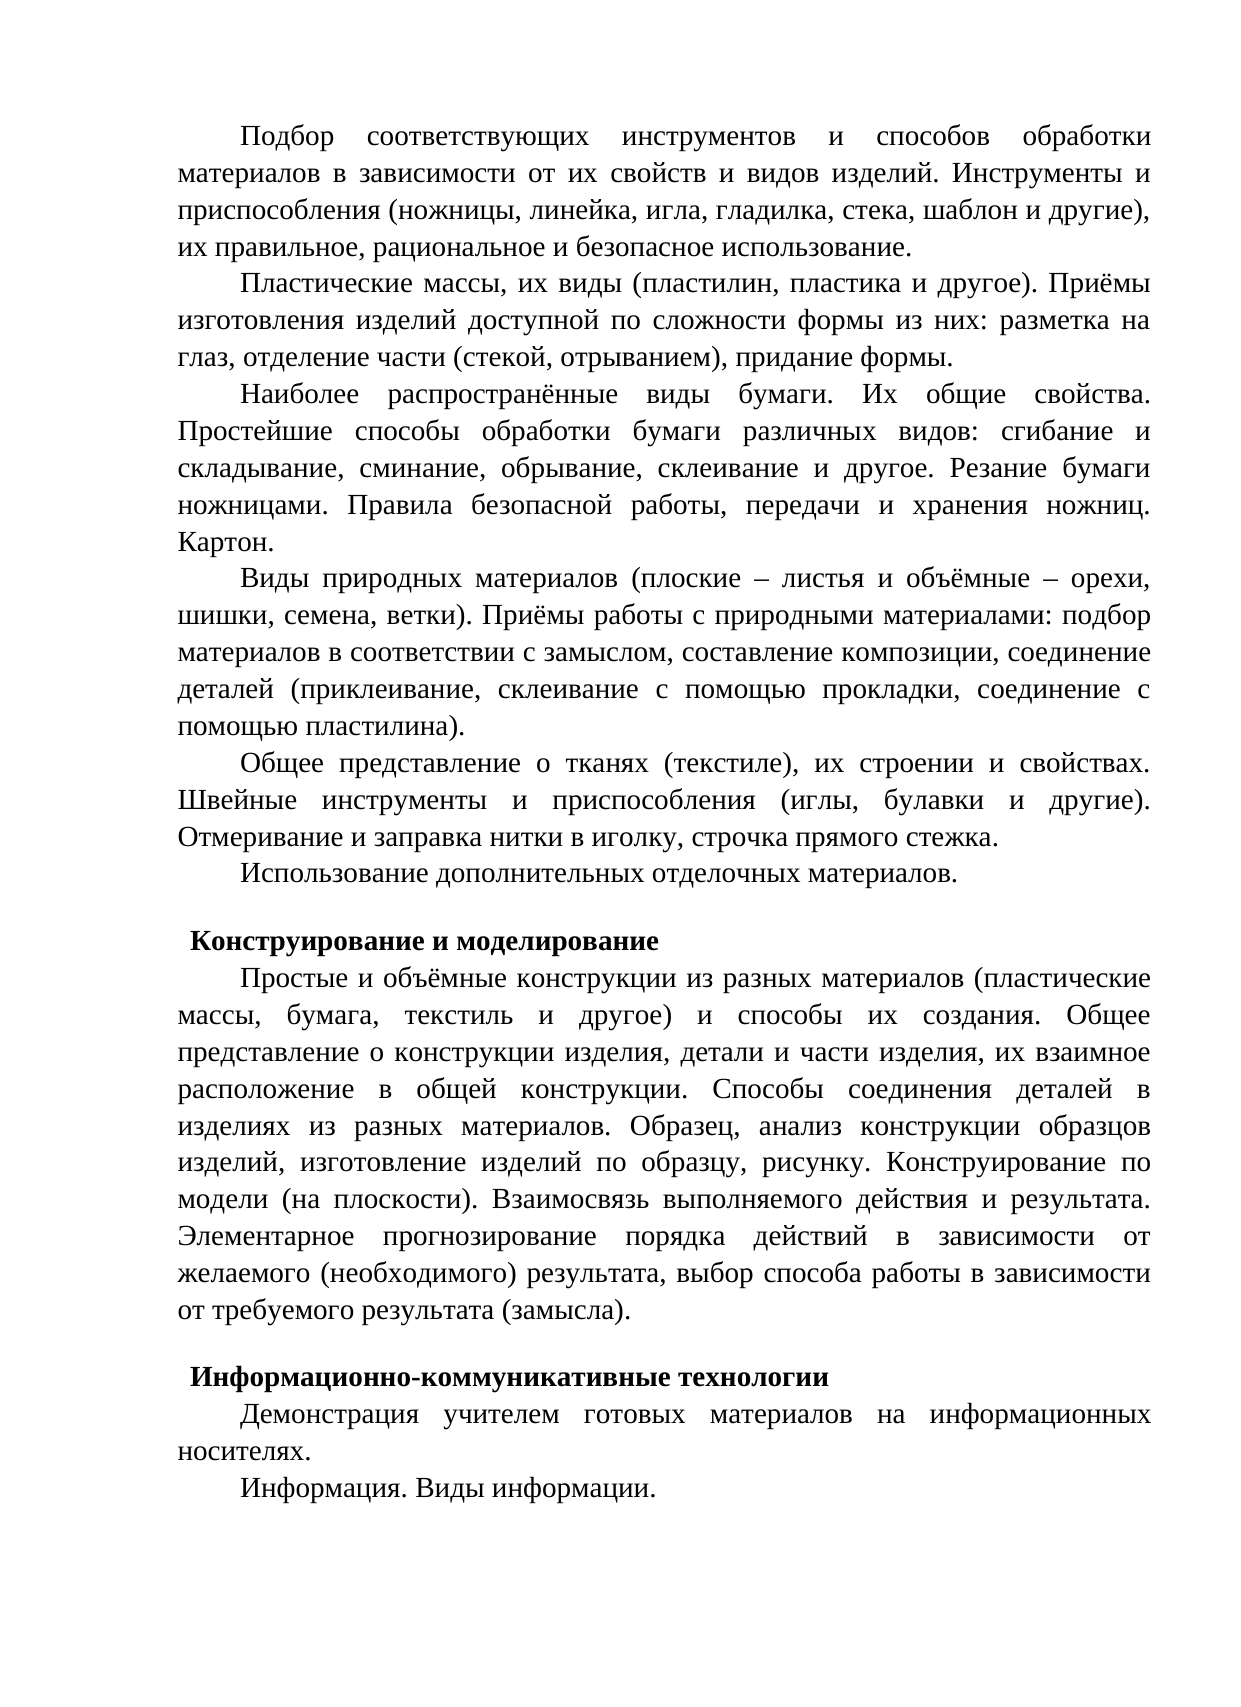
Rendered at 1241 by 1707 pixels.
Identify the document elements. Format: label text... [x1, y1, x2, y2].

text Простые и объёмные конструкции из разных материалов (пластические массы, бумага, текстиль и другое) и способы их создания. Общее представление о конструкции изделия, детали и части изделия, их взаимное расположение в общей конструкции. Способы соединения деталей в изделиях из разных материалов. Образец, анализ конструкции образцов изделий, изготовление изделий по образцу, рисунку. Конструирование по модели (на плоскости). Взаимосвязь выполняемого действия и результата. Элементарное прогнозирование порядка действий в зависимости от желаемого (необходимого) результата, выбор способа работы в зависимости от требуемого результата (замысла). [177, 960, 1152, 1326]
text Подбор соответствующих инструментов и способов обработки материалов в зависимости от их свойств и видов изделий. Инструменты и приспособления (ножницы, линейка, игла, гладилка, стека, шаблон и другие), их правильное, рациональное и безопасное использование. [177, 118, 1152, 262]
text Конструирование и моделирование [190, 923, 1152, 957]
text Информация. Виды информации. [177, 1470, 1152, 1504]
text Демонстрация учителем готовых материалов на информационных носителях. [177, 1396, 1152, 1467]
text Пластические массы, их виды (пластилин, пластика и другое). Приёмы изготовления изделий доступной по сложности формы из них: разметка на глаз, отделение части (стекой, отрыванием), придание формы. [177, 266, 1152, 373]
text Информационно-коммуникативные технологии [190, 1359, 1152, 1393]
text Общее представление о тканях (текстиле), их строении и свойствах. Швейные инструменты и приспособления (иглы, булавки и другие). Отмеривание и заправка нитки в иголку, строчка прямого стежка. [177, 745, 1152, 852]
text Виды природных материалов (плоские – листья и объёмные – орехи, шишки, семена, ветки). Приёмы работы с природными материалами: подбор материалов в соответствии с замыслом, составление композиции, соединение деталей (приклеивание, склеивание с помощью прокладки, соединение с помощью пластилина). [177, 561, 1152, 742]
text Использование дополнительных отделочных материалов. [177, 856, 1152, 889]
text Наиболее распространённые виды бумаги. Их общие свойства. Простейшие способы обработки бумаги различных видов: сгибание и складывание, сминание, обрывание, склеивание и другое. Резание бумаги ножницами. Правила безопасной работы, передачи и хранения ножниц. Картон. [177, 376, 1152, 557]
